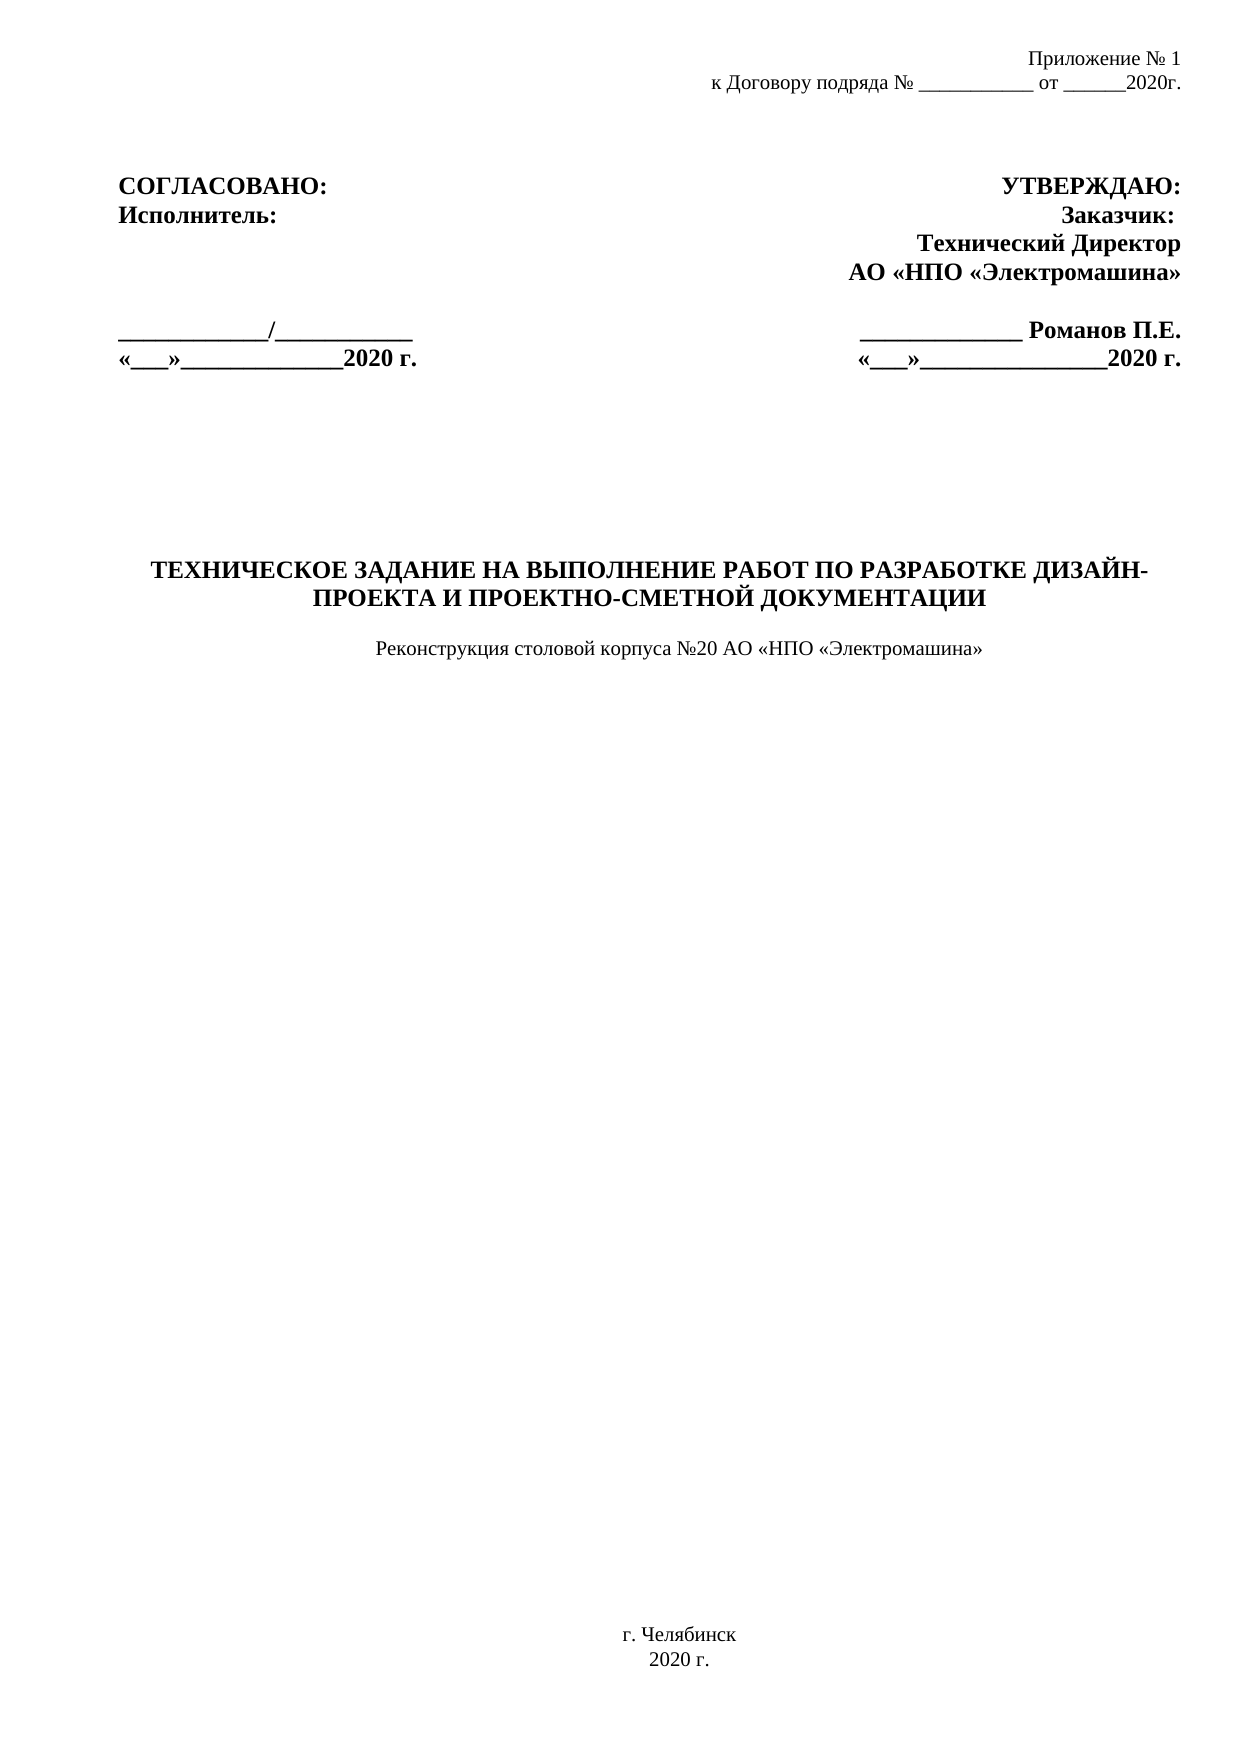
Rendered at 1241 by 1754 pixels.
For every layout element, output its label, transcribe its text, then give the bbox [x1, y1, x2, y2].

text 2020 г. [118, 1646, 1181, 1671]
text ТЕХНИЧЕСКОЕ ЗАДАНИЕ НА ВЫПОЛНЕНИЕ РАБОТ ПО РАЗРАБОТКЕ ДИЗАЙН-ПРОЕКТА И ПРОЕКТНО-СМЕТНОЙ ДОКУМЕНТАЦИИ [118, 555, 1181, 612]
text г. Челябинск [118, 1622, 1181, 1646]
text «___»_____________2020 г. «___»_______________2020 г. [118, 343, 1181, 372]
text Реконструкция столовой корпуса №20 АО «НПО «Электромашина» [118, 636, 1181, 660]
text СОГЛАСОВАНО: УТВЕРЖДАЮ: [118, 171, 1181, 200]
text Исполнитель: Заказчик: [118, 200, 1181, 228]
text АО «НПО «Электромашина» [827, 257, 1181, 286]
text Технический Директор [118, 228, 1181, 257]
text ____________/___________ _____________ Романов П.Е. [118, 315, 1181, 343]
